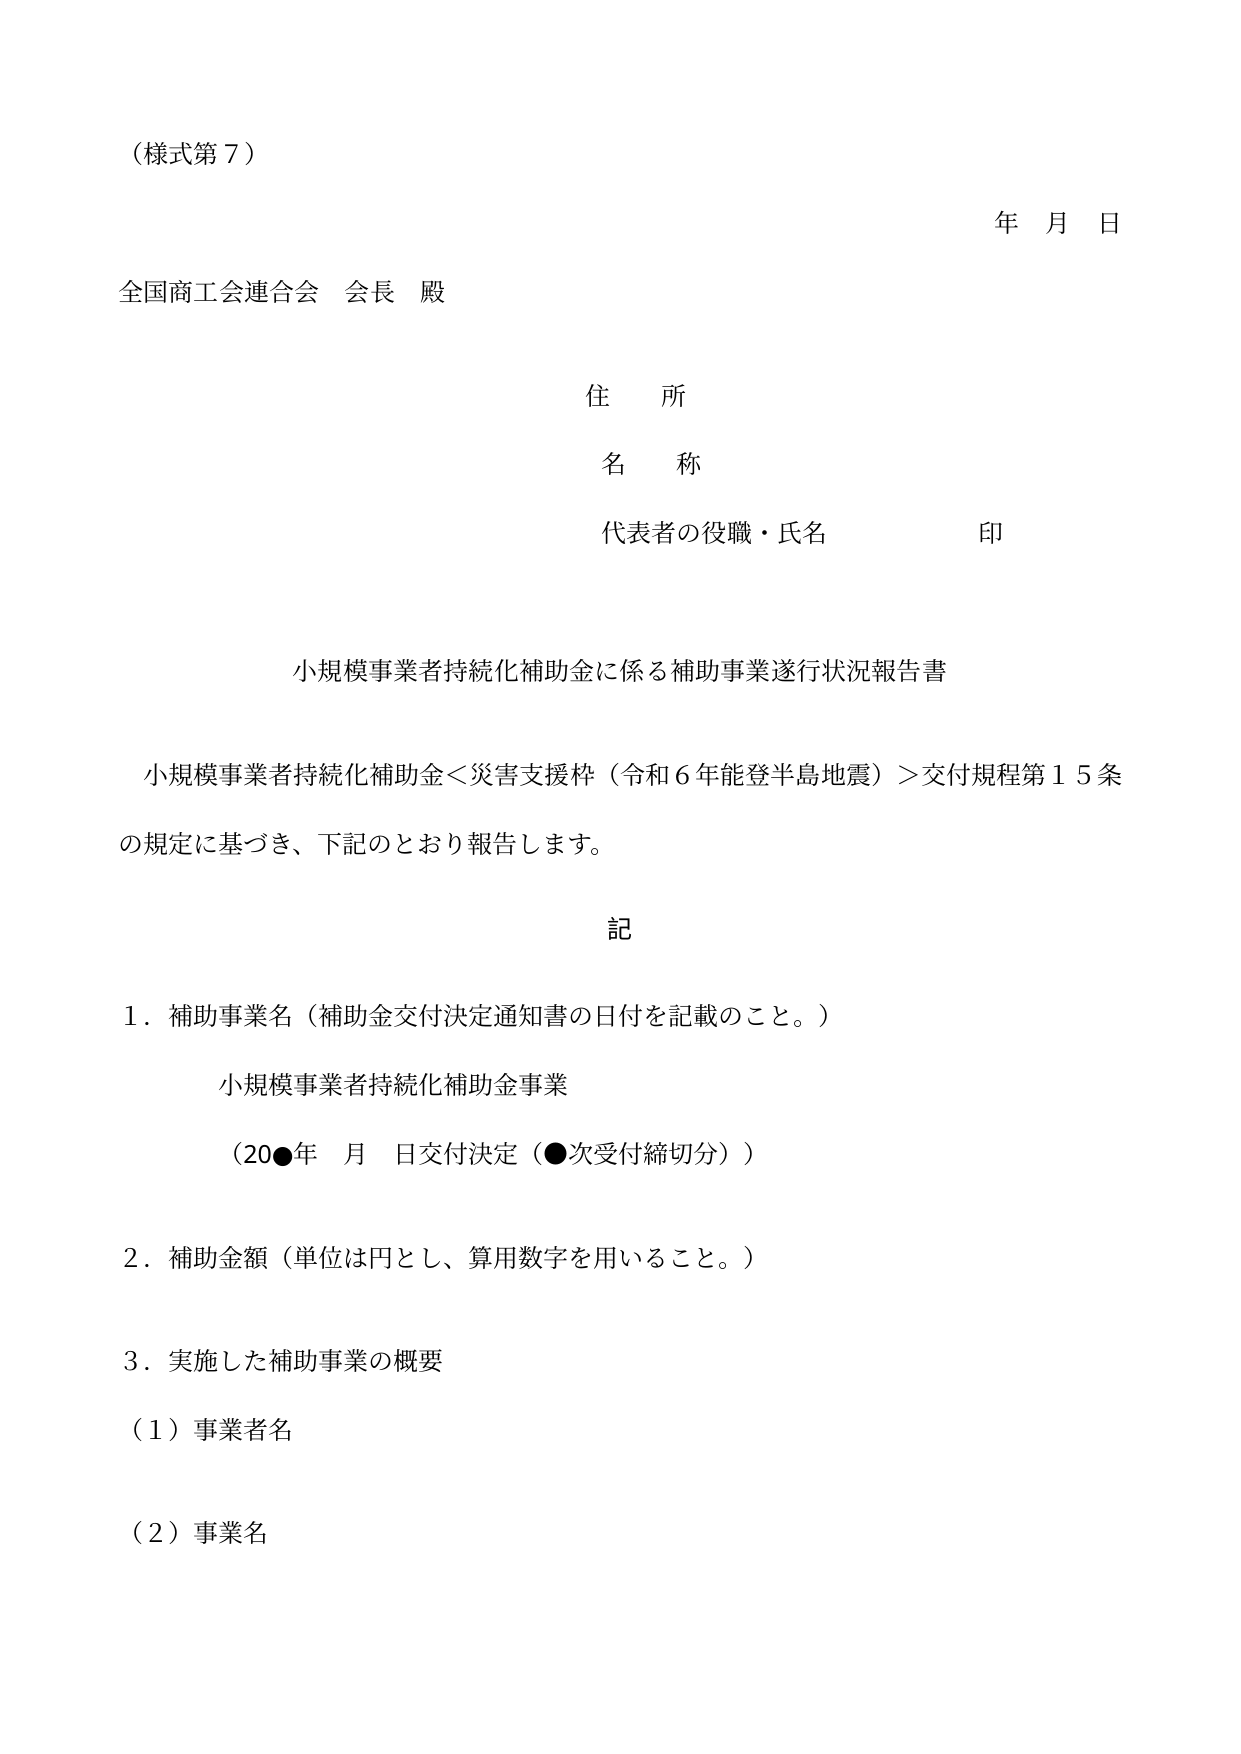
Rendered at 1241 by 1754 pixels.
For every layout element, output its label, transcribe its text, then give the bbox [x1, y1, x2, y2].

text 小規模事業者持続化補助金事業 [118, 1049, 1122, 1118]
text （１）事業者名 [118, 1394, 1122, 1463]
subtitle 記 [118, 911, 1122, 946]
text （20●年 月 日交付決定（●次受付締切分）） [118, 1118, 1122, 1187]
text 小規模事業者持続化補助金に係る補助事業遂行状況報告書 [118, 636, 1122, 704]
text ２．補助金額（単位は円とし、算用数字を用いること。） [118, 1222, 1122, 1291]
text ３．実施した補助事業の概要 [118, 1325, 1122, 1394]
text １．補助事業名（補助金交付決定通知書の日付を記載のこと。） [118, 980, 1122, 1049]
text 全国商工会連合会 会長 殿 [118, 256, 1122, 325]
text 小規模事業者持続化補助金＜災害支援枠（令和６年能登半島地震）＞交付規程第１５条の規定に基づき、下記のとおり報告します。 [118, 739, 1122, 877]
text 代表者の役職・氏名 印 [118, 498, 1122, 567]
text 住 所 [118, 360, 1122, 429]
text 名 称 [118, 429, 1122, 498]
text 年 月 日 [118, 187, 1122, 256]
text （２）事業名 [118, 1498, 1122, 1567]
text （様式第７） [118, 118, 1122, 187]
